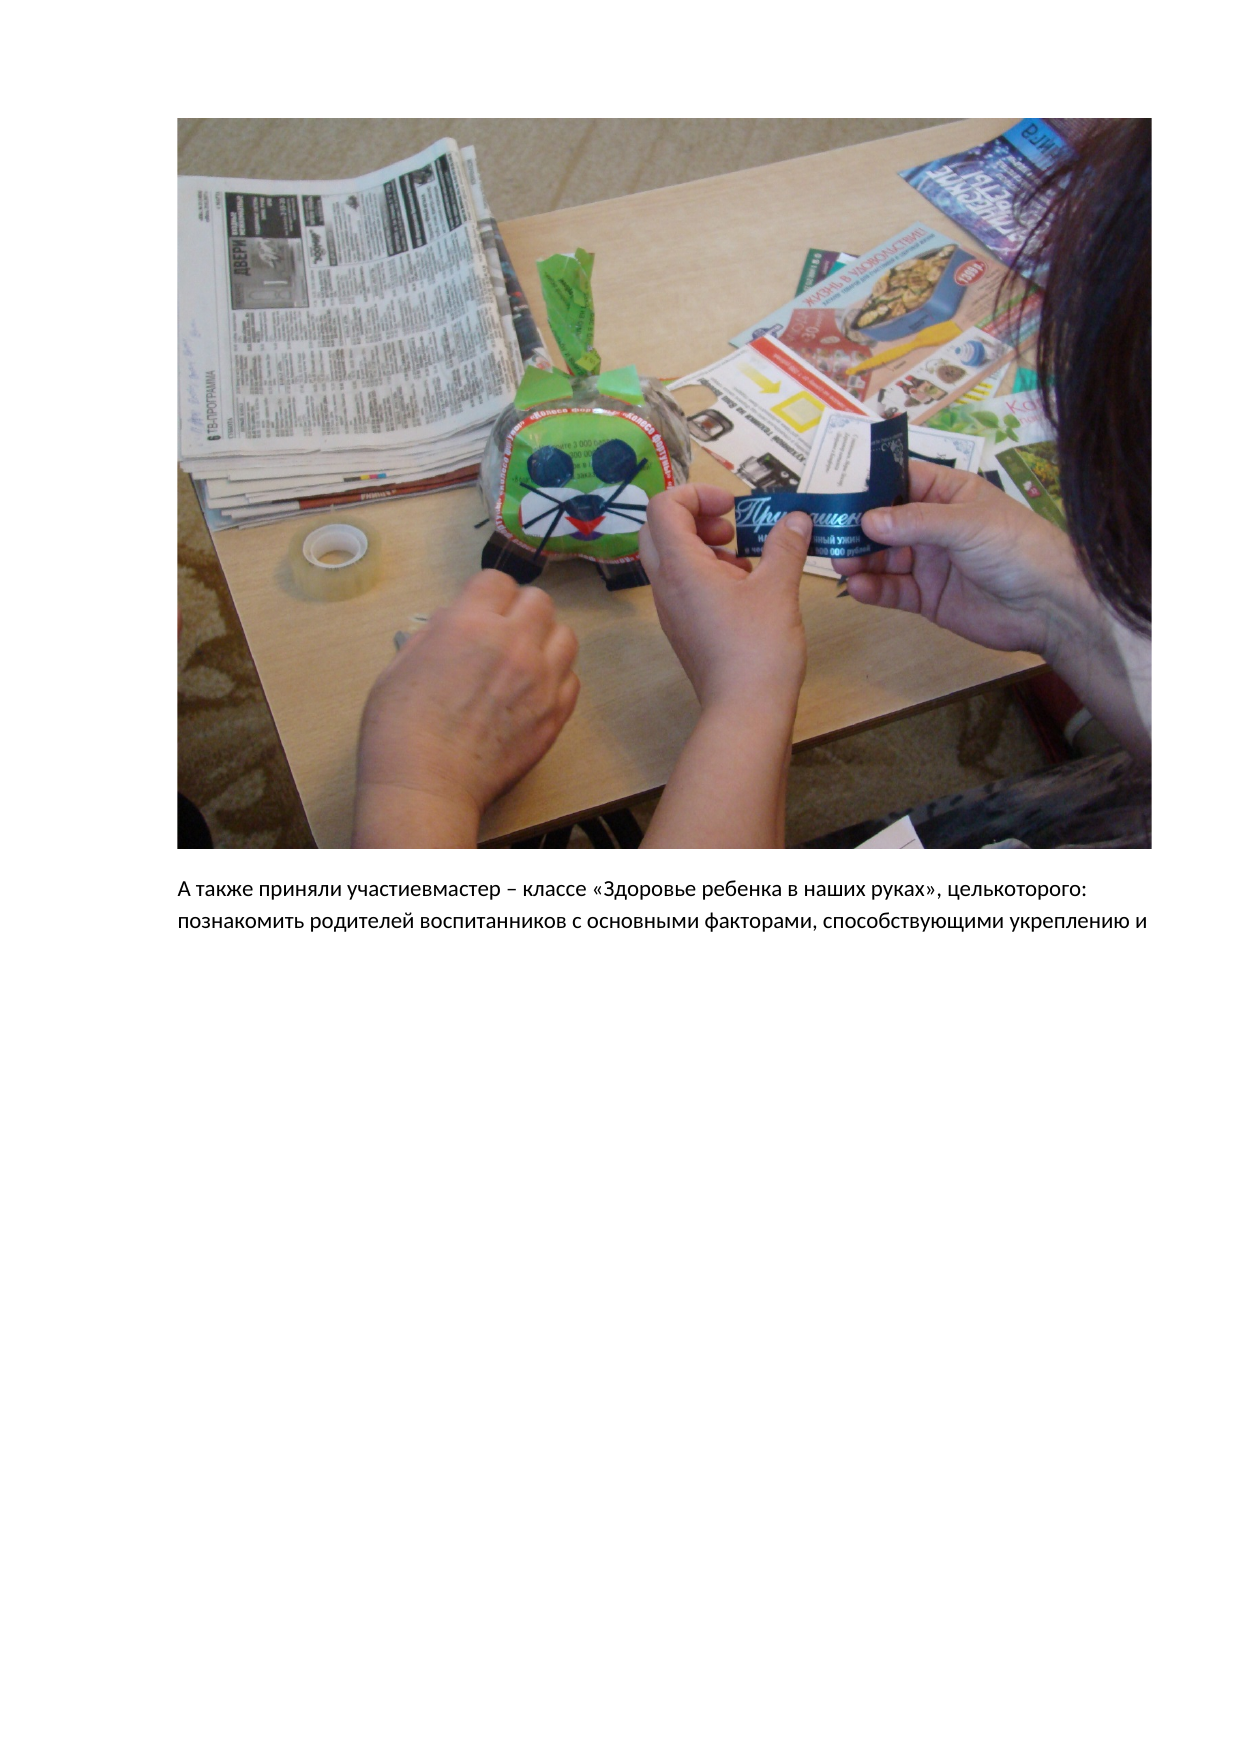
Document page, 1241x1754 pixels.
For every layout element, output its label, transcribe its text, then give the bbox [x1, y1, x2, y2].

text А также приняли участиевмастер – классе «Здоровье ребенка в наших руках», целькоторого: познакомить родителей воспитанников с основными факторами, способствующими укреплению и сохранению здоровья дошкольников в домашних условиях и в условиях детского сада. [177, 874, 1152, 934]
picture [177, 118, 1152, 849]
